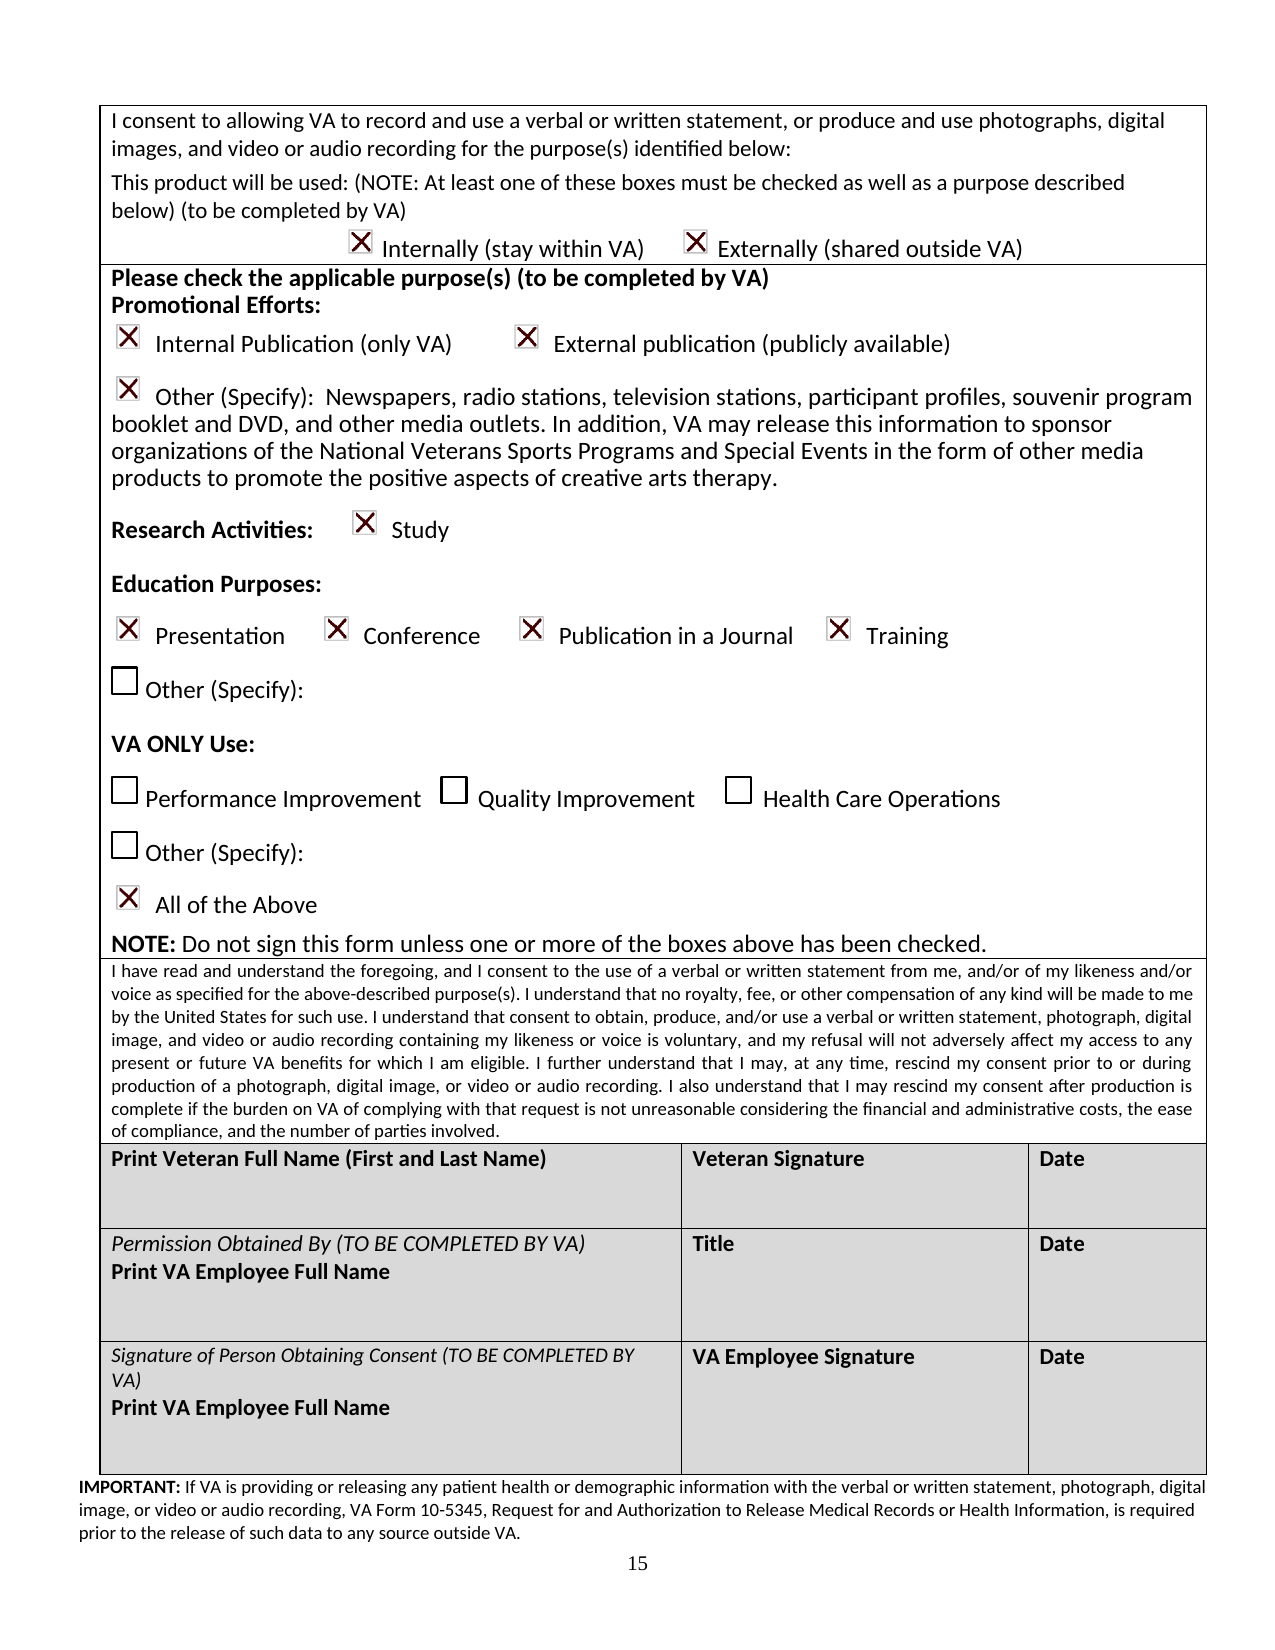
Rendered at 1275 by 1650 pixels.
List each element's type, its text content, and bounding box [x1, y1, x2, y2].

table_cell Signature of Person Obtaining Consent (TO BE COMPLETED BY VA) Print VA Employee Full Name [101, 1342, 681, 1474]
table_cell I have read and understand the foregoing, and I consent to the use of a verbal or written statement from me, and/or of my likeness and/or voice as specified for the above-described purpose(s). I understand that no royalty, fee, or other compensation of any kind will be made to me by the United States for such use. I understand that consent to obtain, produce, and/or use a verbal or written statement, photograph, digital image, and video or audio recording containing my likeness or voice is voluntary, and my refusal will not adversely affect my access to any present or future VA benefits for which I am eligible. I further understand that I may, at any time, rescind my consent prior to or during production of a photograph, digital image, or video or audio recording. I also understand that I may rescind my consent after production is complete if the burden on VA of complying with that request is not unreasonable considering the financial and administrative costs, the ease of compliance, and the number of parties involved. [101, 959, 1206, 1143]
picture [111, 880, 144, 914]
picture [111, 320, 144, 353]
table_cell Date [1029, 1342, 1206, 1474]
picture [111, 611, 144, 645]
table_cell Date [1029, 1144, 1206, 1228]
picture [319, 611, 353, 645]
table_cell Please check the applicable purpose(s) (to be completed by VA) Promotional Efforts: Internal Publication (only VA) External publication (publicly available) Other (Specify): Newspapers, radio stations, television stations, participant profiles, souvenir program booklet and DVD, and other media outlets. In addition, VA may release this information to sponsor organizations of the National Veterans Sports Programs and Special Events in the form of other media products to promote the positive aspects of creative arts therapy. Research Activities: Study Education Purposes: Presentation Conference Publication in a Journal Training Other (Specify): VA ONLY Use: Performance Improvement Quality Improvement Health Care Operations Other (Specify): All of the Above NOTE: Do not sign this form unless one or more of the boxes above has been checked. [101, 265, 1206, 958]
table_cell Print Veteran Full Name (First and Last Name) [101, 1144, 681, 1228]
table_cell Date [1029, 1229, 1206, 1341]
table_cell VA Employee Signature [682, 1342, 1028, 1474]
table_header I consent to allowing VA to record and use a verbal or written statement, or produce and use photographs, digital images, and video or audio recording for the purpose(s) identified below: This product will be used: (NOTE: At least one of these boxes must be checked as well as a purpose described below) (to be completed by VA) Internally (stay within VA) Externally (shared outside VA) [101, 106, 1206, 263]
picture [678, 224, 712, 258]
table_cell Permission Obtained By (TO BE COMPLETED BY VA) Print VA Employee Full Name [101, 1229, 681, 1341]
picture [514, 611, 548, 645]
table_cell Title [682, 1229, 1028, 1341]
text IMPORTANT: If VA is providing or releasing any patient health or demographic information with the verbal or written statement, photograph, digital image, or video or audio recording, VA Form 10-5345, Request for and Authorization to Release Medical Records or Health Information, is required prior to the release of such data to any source outside VA. [79, 1475, 1215, 1544]
picture [822, 611, 855, 645]
table_cell Veteran Signature [682, 1144, 1028, 1228]
picture [111, 372, 144, 405]
picture [509, 320, 543, 353]
picture [347, 505, 381, 539]
picture [343, 224, 377, 258]
